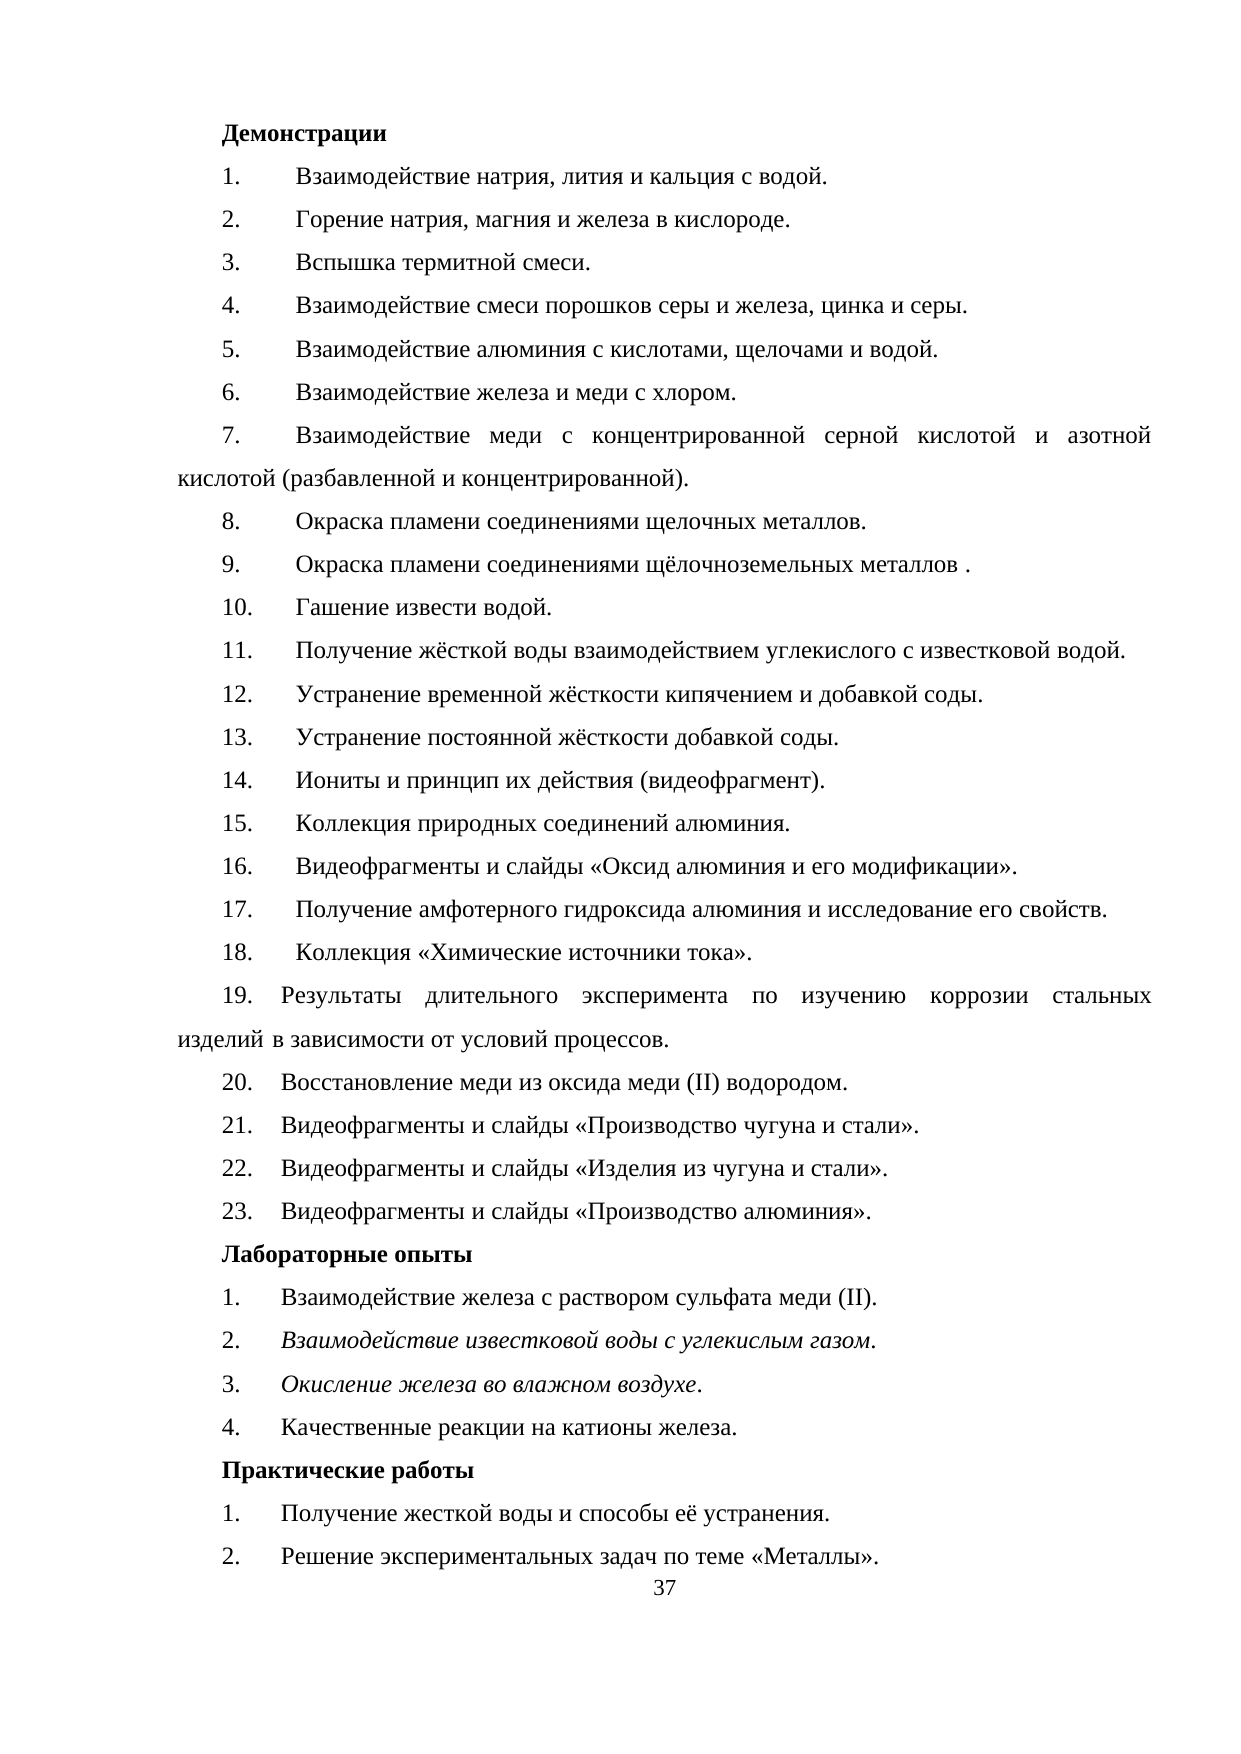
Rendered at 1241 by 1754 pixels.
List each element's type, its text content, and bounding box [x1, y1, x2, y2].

list Коллекция природных соединений алюминия. [177, 808, 1152, 837]
list Получение жесткой воды и способы её устранения. [177, 1498, 1152, 1527]
list Окисление железа во влажном воздухе. [177, 1369, 1152, 1397]
list Видеофрагменты и слайды «Изделия из чугуна и стали». [177, 1153, 1152, 1182]
list Взаимодействие смеси порошков серы и железа, цинка и серы. [177, 291, 1152, 319]
list Окраска пламени соединениями щёлочноземельных металлов . [177, 549, 1152, 578]
list Взаимодействие натрия, лития и кальция с водой. [177, 161, 1152, 190]
subtitle Демонстрации [177, 118, 1152, 147]
list Взаимодействие железа с раствором сульфата меди (II). [177, 1282, 1152, 1311]
list Окраска пламени соединениями щелочных металлов. [177, 506, 1152, 535]
list Получение жёсткой воды взаимодействием углекислого с известковой водой. [177, 636, 1152, 664]
list Получение амфотерного гидроксида алюминия и исследование его свойств. [177, 894, 1152, 923]
list Результаты длительного эксперимента по изучению коррозии стальных изделий в зависимости от условий процессов. [177, 981, 1152, 1052]
list Взаимодействие железа и меди с хлором. [177, 377, 1152, 406]
list Восстановление меди из оксида меди (II) водородом. [177, 1067, 1152, 1096]
subtitle Лабораторные опыты [177, 1239, 1152, 1268]
list Видеофрагменты и слайды «Производство алюминия». [177, 1196, 1152, 1225]
list Гашение извести водой. [177, 592, 1152, 621]
list Видеофрагменты и слайды «Оксид алюминия и его модификации». [177, 851, 1152, 880]
list Горение натрия, магния и железа в кислороде. [177, 204, 1152, 233]
list Решение экспериментальных задач по теме «Металлы». [177, 1541, 1152, 1570]
list Иониты и принцип их действия (видеофрагмент). [177, 765, 1152, 794]
list Качественные реакции на катионы железа. [177, 1412, 1152, 1441]
list Устранение временной жёсткости кипячением и добавкой соды. [177, 679, 1152, 707]
list Устранение постоянной жёсткости добавкой соды. [177, 722, 1152, 751]
list Взаимодействие меди с концентрированной серной кислотой и азотной кислотой (разбавленной и концентрированной). [177, 420, 1152, 492]
list Видеофрагменты и слайды «Производство чугуна и стали». [177, 1110, 1152, 1139]
list Вспышка термитной смеси. [177, 247, 1152, 276]
list Коллекция «Химические источники тока». [177, 937, 1152, 966]
list Взаимодействие известковой воды с углекислым газом. [177, 1326, 1152, 1354]
list Взаимодействие алюминия с кислотами, щелочами и водой. [177, 334, 1152, 362]
subtitle Практические работы [177, 1455, 1152, 1484]
